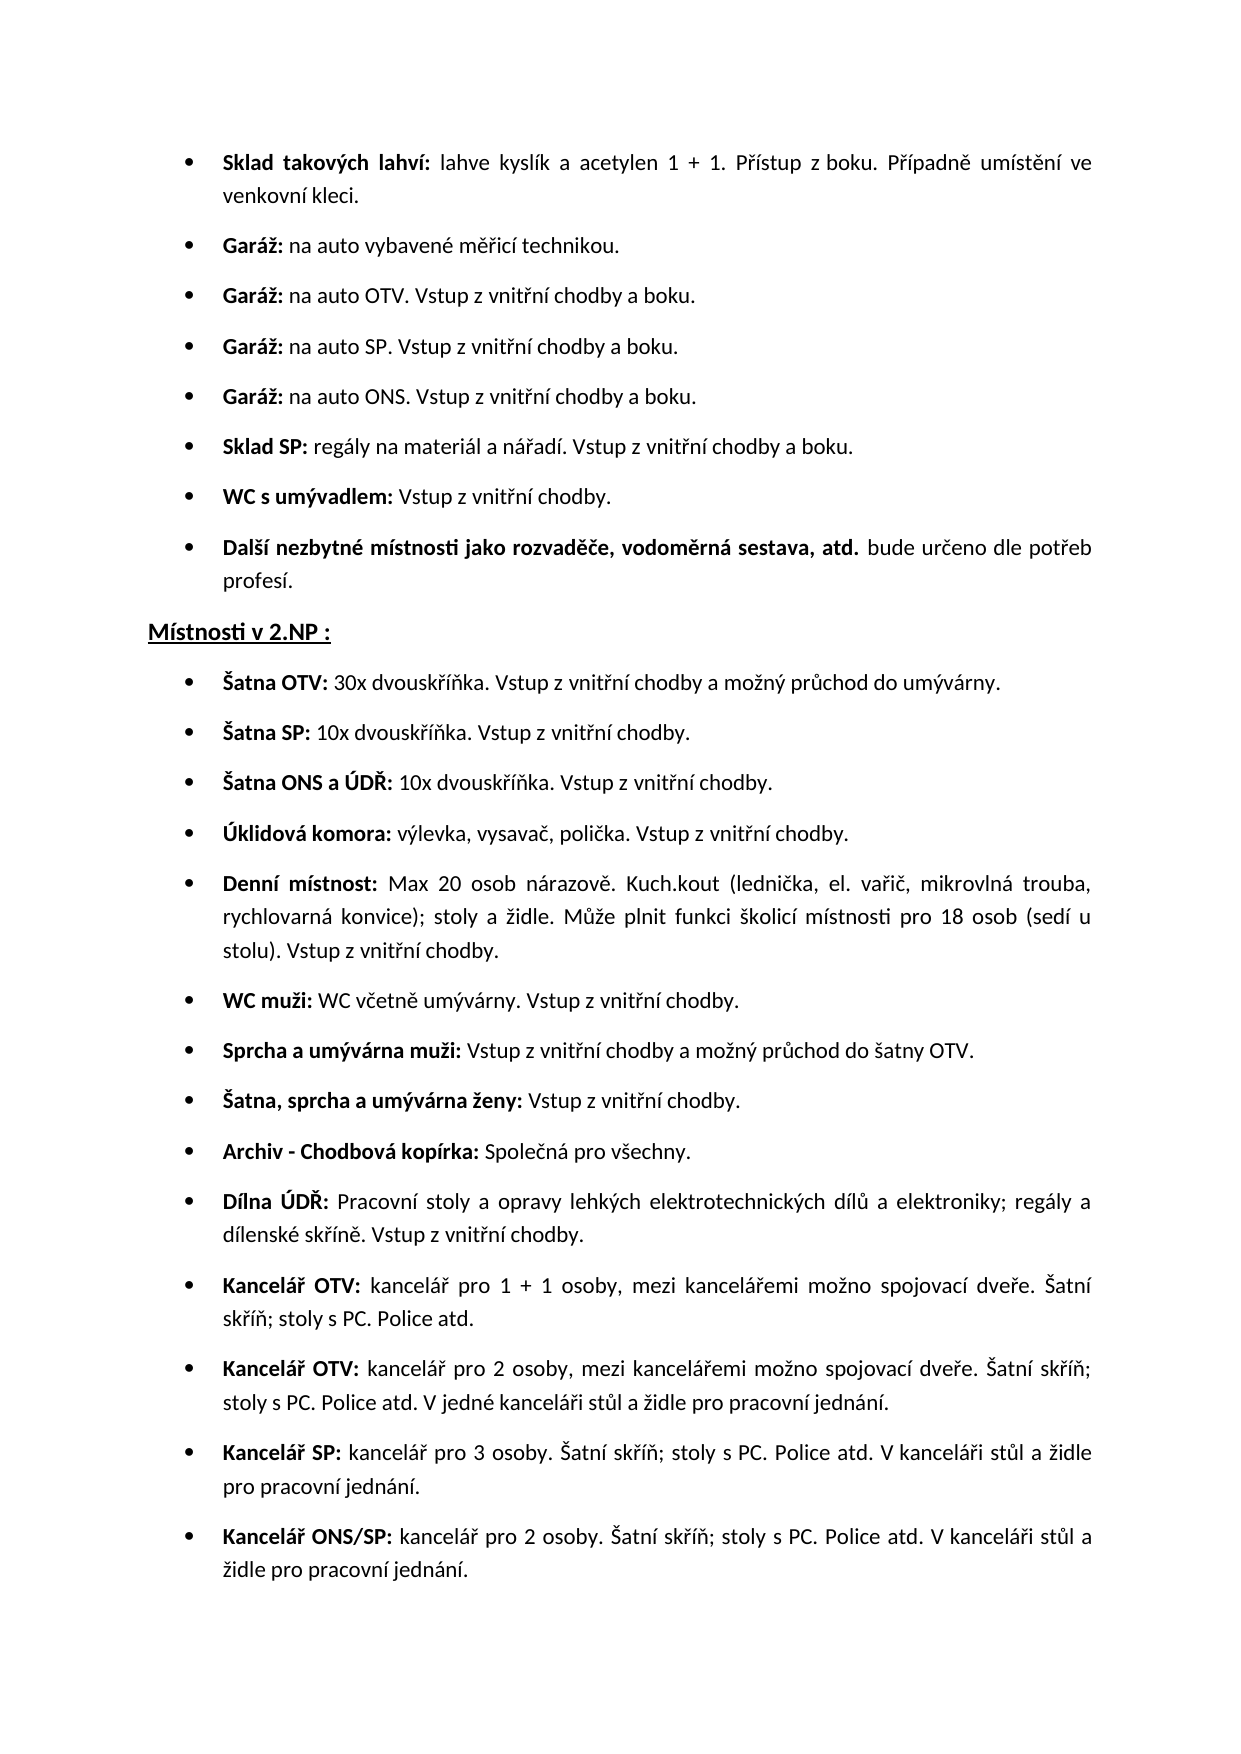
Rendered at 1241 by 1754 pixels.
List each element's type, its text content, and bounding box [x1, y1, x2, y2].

text Místnosti v 2.NP : [148, 616, 1093, 647]
list Sklad takových lahví: lahve kyslík a acetylen 1 + 1. Přístup z boku. Případně umístění ve venkovní kleci. [185, 148, 1093, 209]
list Úklidová komora: výlevka, vysavač, polička. Vstup z vnitřní chodby. [185, 819, 1093, 847]
list Šatna SP: 10x dvouskříňka. Vstup z vnitřní chodby. [185, 718, 1093, 746]
list Šatna, sprcha a umývárna ženy: Vstup z vnitřní chodby. [185, 1087, 1093, 1114]
list Další nezbytné místnosti jako rozvaděče, vodoměrná sestava, atd. bude určeno dle potřeb profesí. [185, 533, 1093, 594]
list Sklad SP: regály na materiál a nářadí. Vstup z vnitřní chodby a boku. [185, 432, 1093, 460]
list Šatna ONS a ÚDŘ: 10x dvouskříňka. Vstup z vnitřní chodby. [185, 768, 1093, 796]
list Denní místnost: Max 20 osob nárazově. Kuch.kout (lednička, el. vařič, mikrovlná trouba, rychlovarná konvice); stoly a židle. Může plnit funkci školicí místnosti pro 18 osob (sedí u stolu). Vstup z vnitřní chodby. [185, 869, 1093, 964]
list Archiv - Chodbová kopírka: Společná pro všechny. [185, 1137, 1093, 1165]
list Garáž: na auto vybavené měřicí technikou. [185, 231, 1093, 259]
list Kancelář SP: kancelář pro 3 osoby. Šatní skříň; stoly s PC. Police atd. V kanceláři stůl a židle pro pracovní jednání. [185, 1438, 1093, 1500]
list Kancelář ONS/SP: kancelář pro 2 osoby. Šatní skříň; stoly s PC. Police atd. V kanceláři stůl a židle pro pracovní jednání. [185, 1522, 1093, 1583]
list WC s umývadlem: Vstup z vnitřní chodby. [185, 482, 1093, 510]
list Garáž: na auto OTV. Vstup z vnitřní chodby a boku. [185, 282, 1093, 309]
list Šatna OTV: 30x dvouskříňka. Vstup z vnitřní chodby a možný průchod do umývárny. [185, 668, 1093, 696]
list Kancelář OTV: kancelář pro 1 + 1 osoby, mezi kancelářemi možno spojovací dveře. Šatní skříň; stoly s PC. Police atd. [185, 1271, 1093, 1332]
list WC muži: WC včetně umývárny. Vstup z vnitřní chodby. [185, 986, 1093, 1014]
list Garáž: na auto ONS. Vstup z vnitřní chodby a boku. [185, 382, 1093, 410]
list Dílna ÚDŘ: Pracovní stoly a opravy lehkých elektrotechnických dílů a elektroniky; regály a dílenské skříně. Vstup z vnitřní chodby. [185, 1187, 1093, 1248]
list Sprcha a umývárna muži: Vstup z vnitřní chodby a možný průchod do šatny OTV. [185, 1036, 1093, 1064]
list Garáž: na auto SP. Vstup z vnitřní chodby a boku. [185, 332, 1093, 360]
list Kancelář OTV: kancelář pro 2 osoby, mezi kancelářemi možno spojovací dveře. Šatní skříň; stoly s PC. Police atd. V jedné kanceláři stůl a židle pro pracovní jednání. [185, 1354, 1093, 1416]
